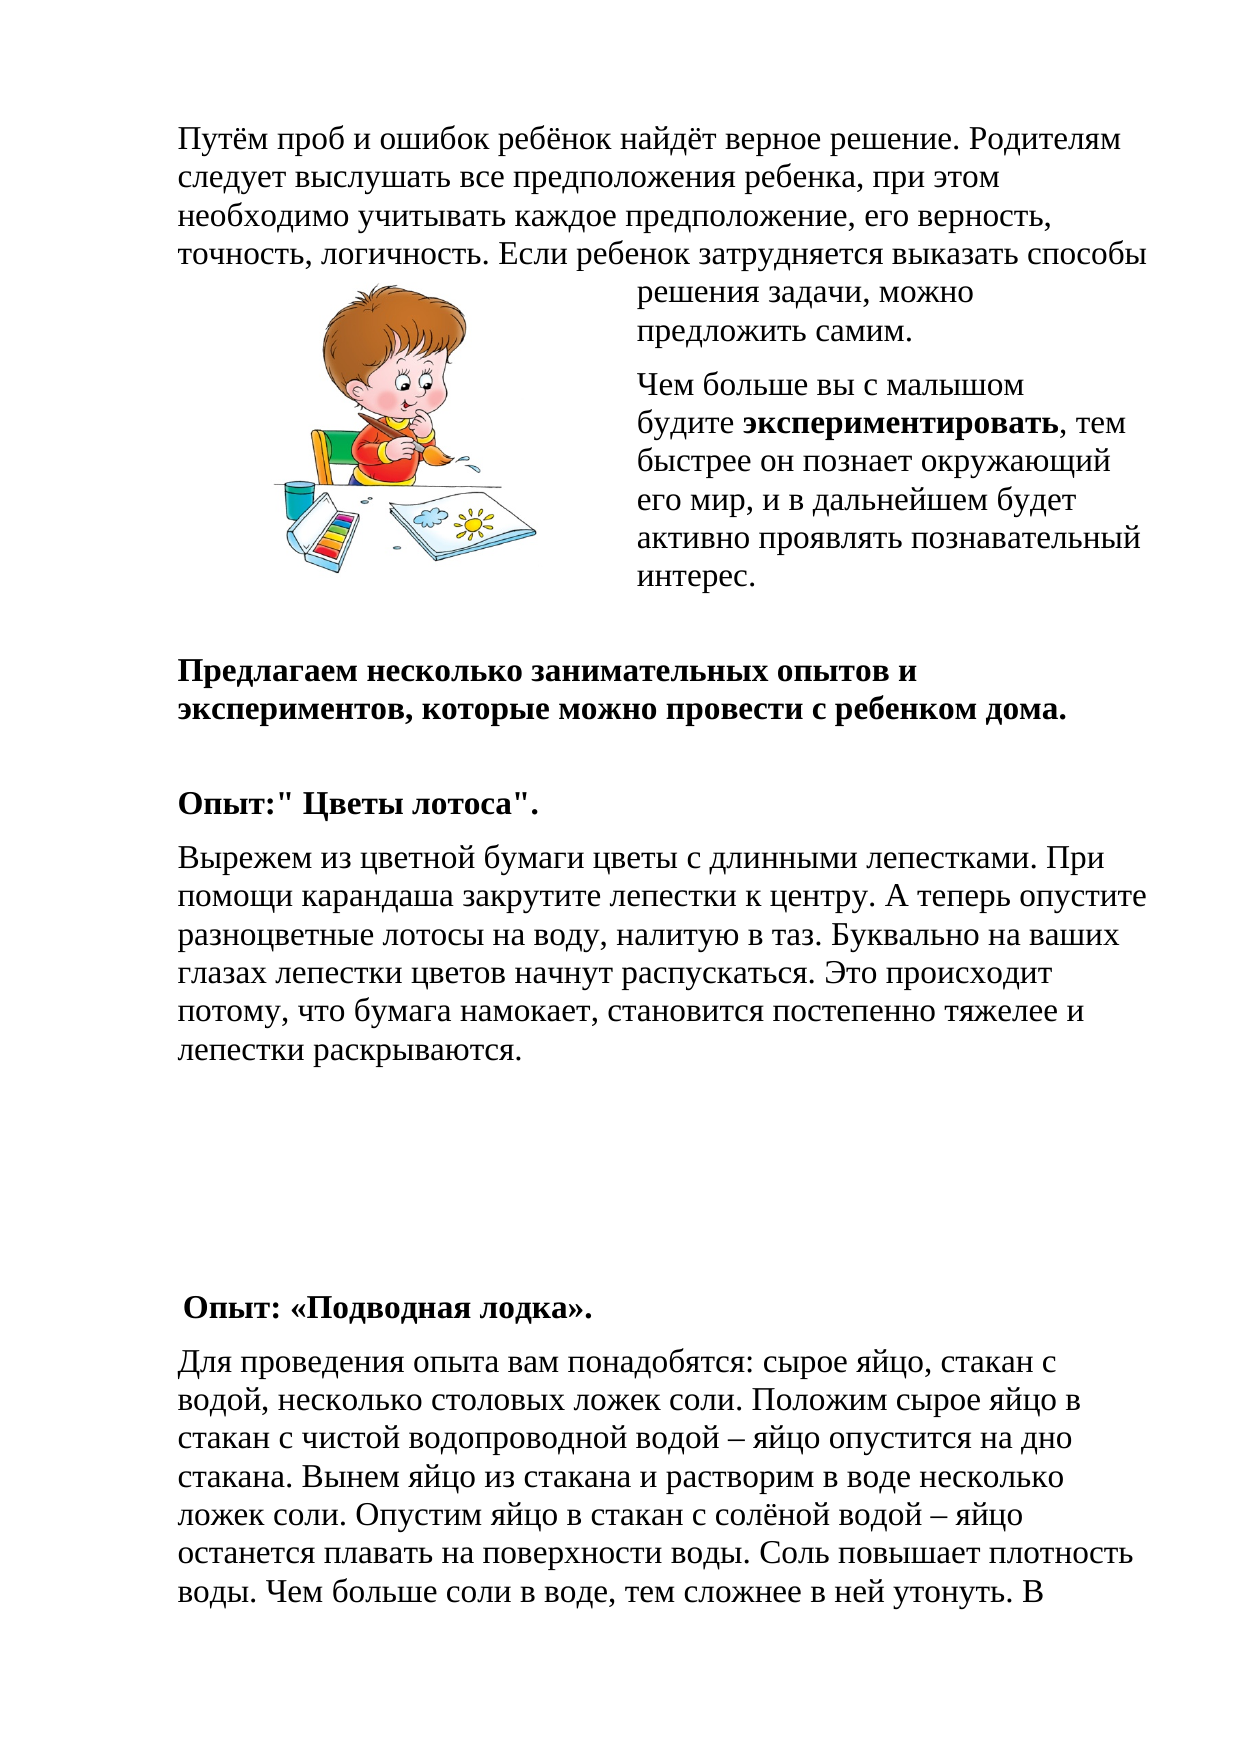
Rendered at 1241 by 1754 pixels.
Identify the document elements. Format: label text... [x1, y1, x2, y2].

text Опыт: «Подводная лодка». [177, 1287, 1152, 1325]
text Предлагаем несколько занимательных опытов и экспериментов, которые можно провести с ребенком дома. [177, 650, 1152, 727]
text Путём проб и ошибок ребёнок найдёт верное решение. Родителям следует выслушать все предположения ребенка, при этом необходимо учитывать каждое предположение, его верность, точность, логичность. Если ребенок затрудняется выказать способы решения задачи, можно предложить самим. [177, 118, 1152, 348]
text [177, 1341, 1152, 1609]
text Чем больше вы с малышом будите экспериментировать, тем быстрее он познает окружающий его мир, и в дальнейшем будет активно проявлять познавательный интерес. [177, 364, 1152, 594]
picture [177, 271, 618, 586]
text Вырежем из цветной бумаги цветы с длинными лепестками. При помощи карандаша закрутите лепестки к центру. А теперь опустите разноцветные лотосы на воду, налитую в таз. Буквально на ваших глазах лепестки цветов начнут распускаться. Это происходит потому, что бумага намокает, становится постепенно тяжелее и лепестки раскрываются. [177, 837, 1152, 1067]
text Опыт:" Цветы лотоса". [177, 783, 1152, 822]
